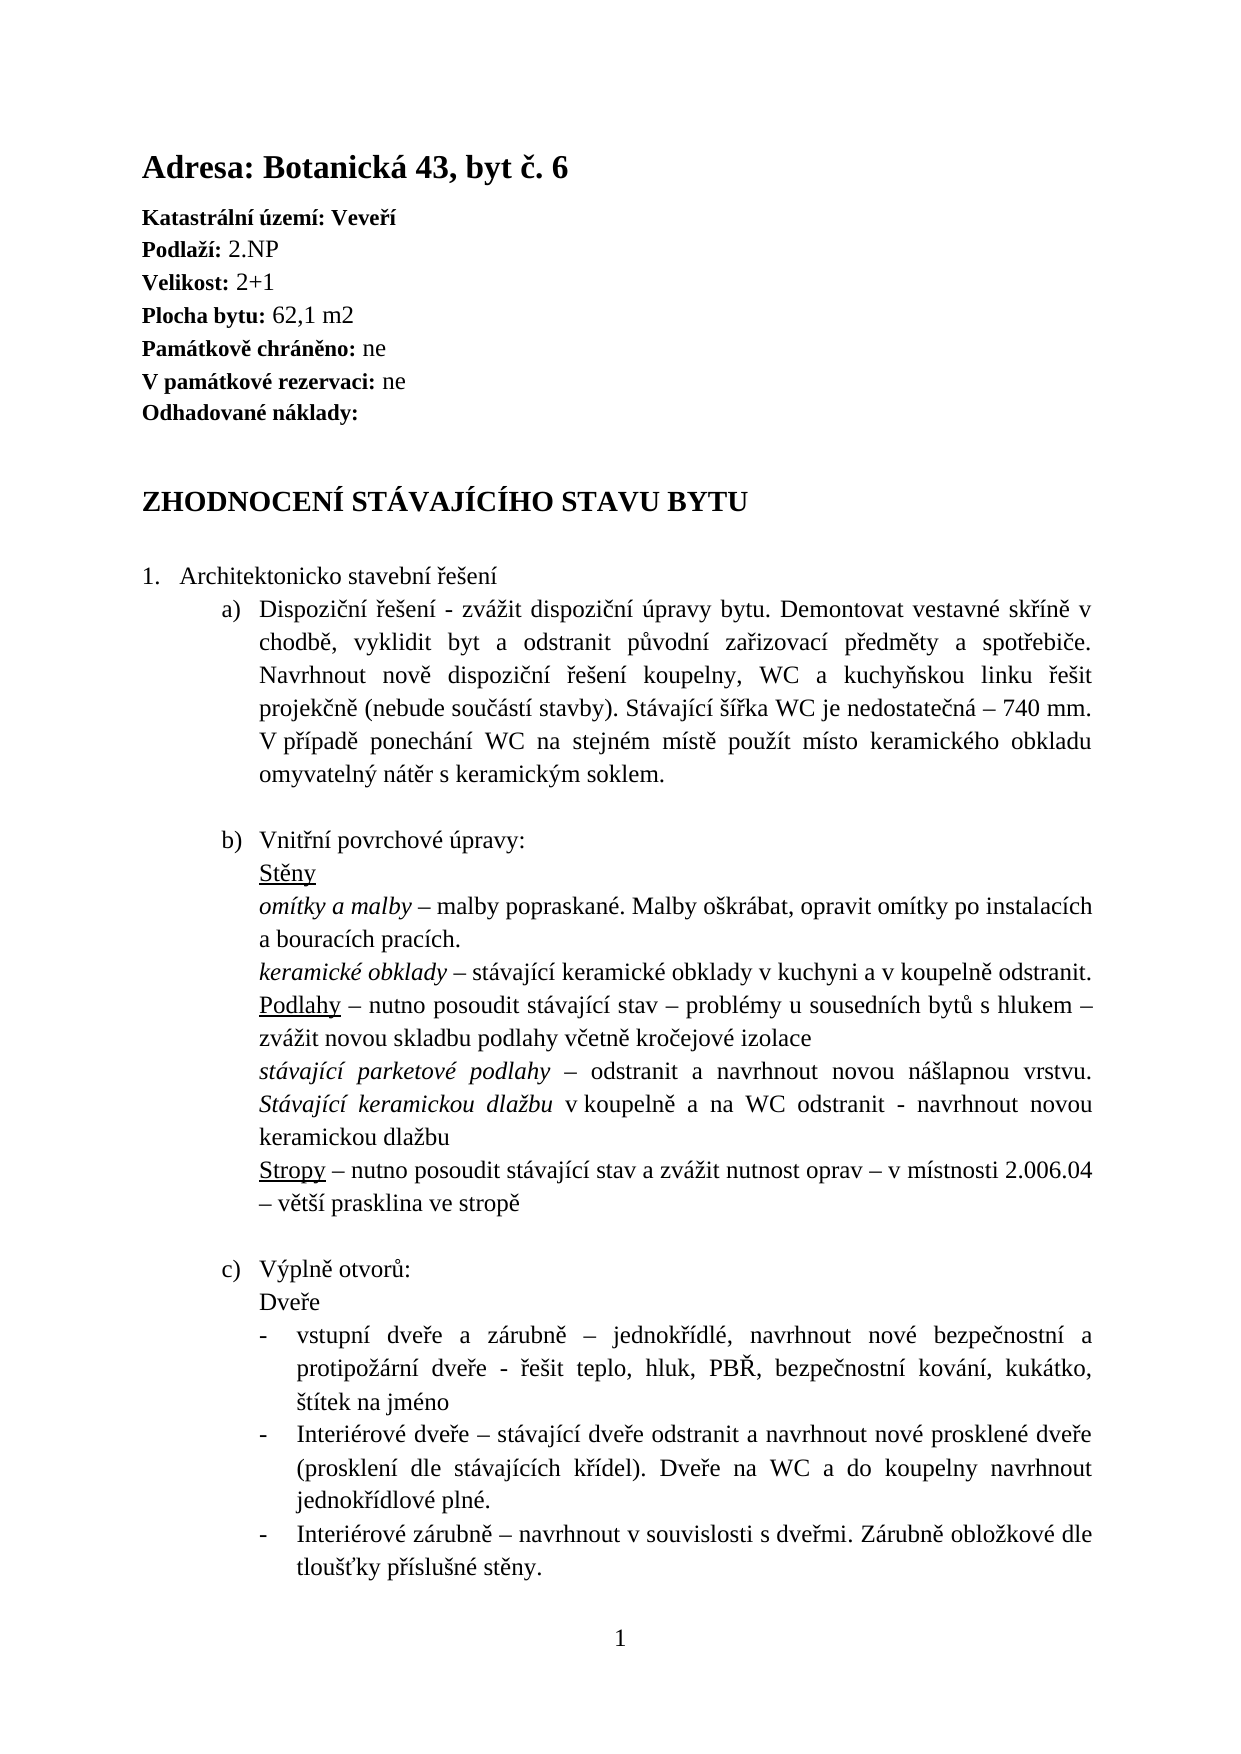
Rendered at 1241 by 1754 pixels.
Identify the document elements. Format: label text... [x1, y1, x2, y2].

text Plocha bytu: 62,1 m2 [142, 300, 1093, 329]
text Podlaží: 2.NP [142, 234, 1093, 263]
list Podlahy – nutno posoudit stávající stav – problémy u sousedních bytů s hlukem – zvážit novou skladbu podlahy včetně kročejové izolace [259, 990, 1093, 1052]
text ZHODNOCENÍ STÁVAJÍCÍHO STAVU BYTU [142, 484, 1093, 517]
list Stěny [259, 858, 1093, 887]
list vstupní dveře a zárubně – jednokřídlé, navrhnout nové bezpečnostní a protipožární dveře - řešit teplo, hluk, PBŘ, bezpečnostní kování, kukátko, štítek na jméno [259, 1321, 1093, 1415]
list omítky a malby – malby popraskané. Malby oškrábat, opravit omítky po instalacích a bouracích pracích. [259, 891, 1093, 953]
list Vnitřní povrchové úpravy: [221, 825, 1093, 854]
text Památkově chráněno: ne [142, 333, 1093, 362]
text Katastrální území: Veveří [142, 204, 1093, 231]
text Adresa: Botanická 43, byt č. 6 [142, 148, 1093, 186]
text V památkové rezervaci: ne [142, 366, 1093, 395]
list Architektonicko stavební řešení [142, 561, 1093, 590]
list Stropy – nutno posoudit stávající stav a zvážit nutnost oprav – v místnosti 2.006.04 – větší prasklina ve stropě [259, 1155, 1093, 1217]
list Dveře [259, 1287, 1093, 1316]
text Odhadované náklady: [142, 399, 1093, 426]
text Velikost: 2+1 [142, 267, 1093, 296]
list Dispoziční řešení - zvážit dispoziční úpravy bytu. Demontovat vestavné skříně v chodbě, vyklidit byt a odstranit původní zařizovací předměty a spotřebiče. Navrhnout nově dispoziční řešení koupelny, WC a kuchyňskou linku řešit projekčně (nebude součástí stavby). Stávající šířka WC je nedostatečná – 740 mm. V případě ponechání WC na stejném místě použít místo keramického obkladu omyvatelný nátěr s keramickým soklem. [221, 594, 1093, 788]
list Interiérové dveře – stávající dveře odstranit a navrhnout nové prosklené dveře (prosklení dle stávajících křídel). Dveře na WC a do koupelny navrhnout jednokřídlové plné. [259, 1419, 1093, 1514]
list Interiérové zárubně – navrhnout v souvislosti s dveřmi. Zárubně obložkové dle tloušťky příslušné stěny. [259, 1519, 1093, 1580]
list keramické obklady – stávající keramické obklady v kuchyni a v koupelně odstranit. [259, 957, 1093, 986]
list Výplně otvorů: [221, 1254, 1093, 1283]
list stávající parketové podlahy – odstranit a navrhnout novou nášlapnou vrstvu. Stávající keramickou dlažbu v koupelně a na WC odstranit - navrhnout novou keramickou dlažbu [259, 1056, 1093, 1151]
